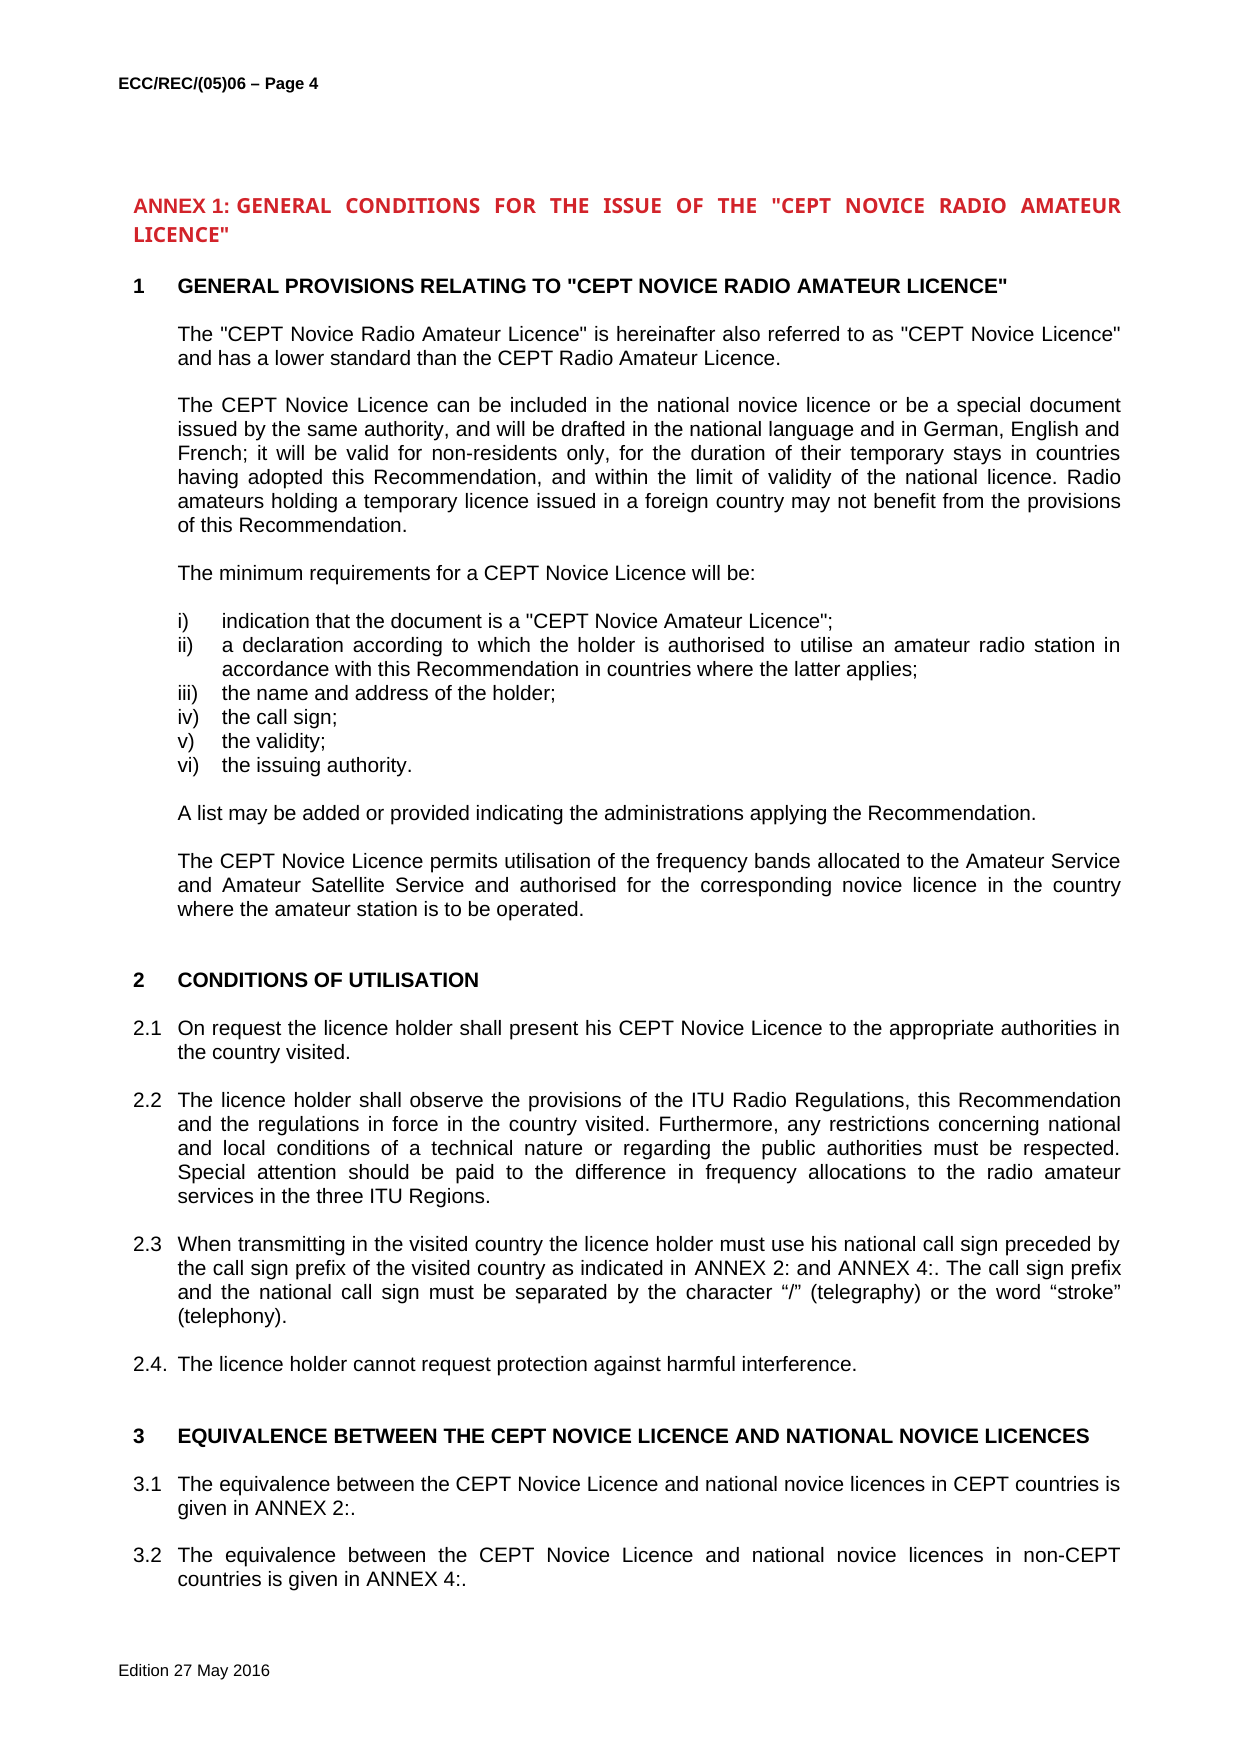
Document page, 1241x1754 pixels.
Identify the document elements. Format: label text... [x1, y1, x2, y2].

subtitle GENERAL CONDITIONS FOR THE ISSUE OF THE "CEPT NOVICE RADIO AMATEUR LICENCE" [133, 192, 1122, 248]
text 3.2 The equivalence between the CEPT Novice Licence and national novice licences in non-CEPT countries is given in ANNEX 4. [133, 1543, 1122, 1591]
text The "CEPT Novice Radio Amateur Licence" is hereinafter also referred to as "CEPT Novice Licence" and has a lower standard than the CEPT Radio Amateur Licence. [177, 321, 1122, 369]
text 2.2 The licence holder shall observe the provisions of the ITU Radio Regulations, this Recommendation and the regulations in force in the country visited. Furthermore, any restrictions concerning national and local conditions of a technical nature or regarding the public authorities must be respected. Special attention should be paid to the difference in frequency allocations to the radio amateur services in the three ITU Regions. [133, 1088, 1122, 1208]
list indication that the document is a "CEPT Novice Amateur Licence"; [177, 609, 1122, 633]
text 2.1 On request the licence holder shall present his CEPT Novice Licence to the appropriate authorities in the country visited. [133, 1016, 1122, 1064]
list the validity; [177, 729, 1122, 753]
text 2.3 When transmitting in the visited country the licence holder must use his national call sign preceded by the call sign prefix of the visited country as indicated in ANNEX 2 and ANNEX 4. The call sign prefix and the national call sign must be separated by the character “/” (telegraphy) or the word “stroke” (telephony). [133, 1232, 1122, 1328]
text A list may be added or provided indicating the administrations applying the Recommendation. [177, 801, 1122, 824]
text 1 GENERAL PROVISIONS RELATING TO "CEPT NOVICE RADIO AMATEUR LICENCE" [133, 273, 1122, 297]
text 3 EQUIVALENCE BETWEEN THE CEPT NOVICE LICENCE AND NATIONAL NOVICE LICENCES [133, 1423, 1122, 1447]
text The CEPT Novice Licence permits utilisation of the frequency bands allocated to the Amateur Service and Amateur Satellite Service and authorised for the corresponding novice licence in the country where the amateur station is to be operated. [177, 848, 1122, 920]
list the issuing authority. [177, 753, 1122, 777]
text 3.1 The equivalence between the CEPT Novice Licence and national novice licences in CEPT countries is given in ANNEX 2. [133, 1471, 1122, 1519]
text 2 CONDITIONS OF UTILISATION [133, 968, 1122, 992]
text 2.4. The licence holder cannot request protection against harmful interference. [133, 1352, 1122, 1376]
text The CEPT Novice Licence can be included in the national novice licence or be a special document issued by the same authority, and will be drafted in the national language and in German, English and French; it will be valid for non-residents only, for the duration of their temporary stays in countries having adopted this Recommendation, and within the limit of validity of the national licence. Radio amateurs holding a temporary licence issued in a foreign country may not benefit from the provisions of this Recommendation. [177, 393, 1122, 537]
list the name and address of the holder; [177, 681, 1122, 705]
list a declaration according to which the holder is authorised to utilise an amateur radio station in accordance with this Recommendation in countries where the latter applies; [177, 633, 1122, 681]
list the call sign; [177, 705, 1122, 729]
text The minimum requirements for a CEPT Novice Licence will be: [177, 561, 1122, 585]
